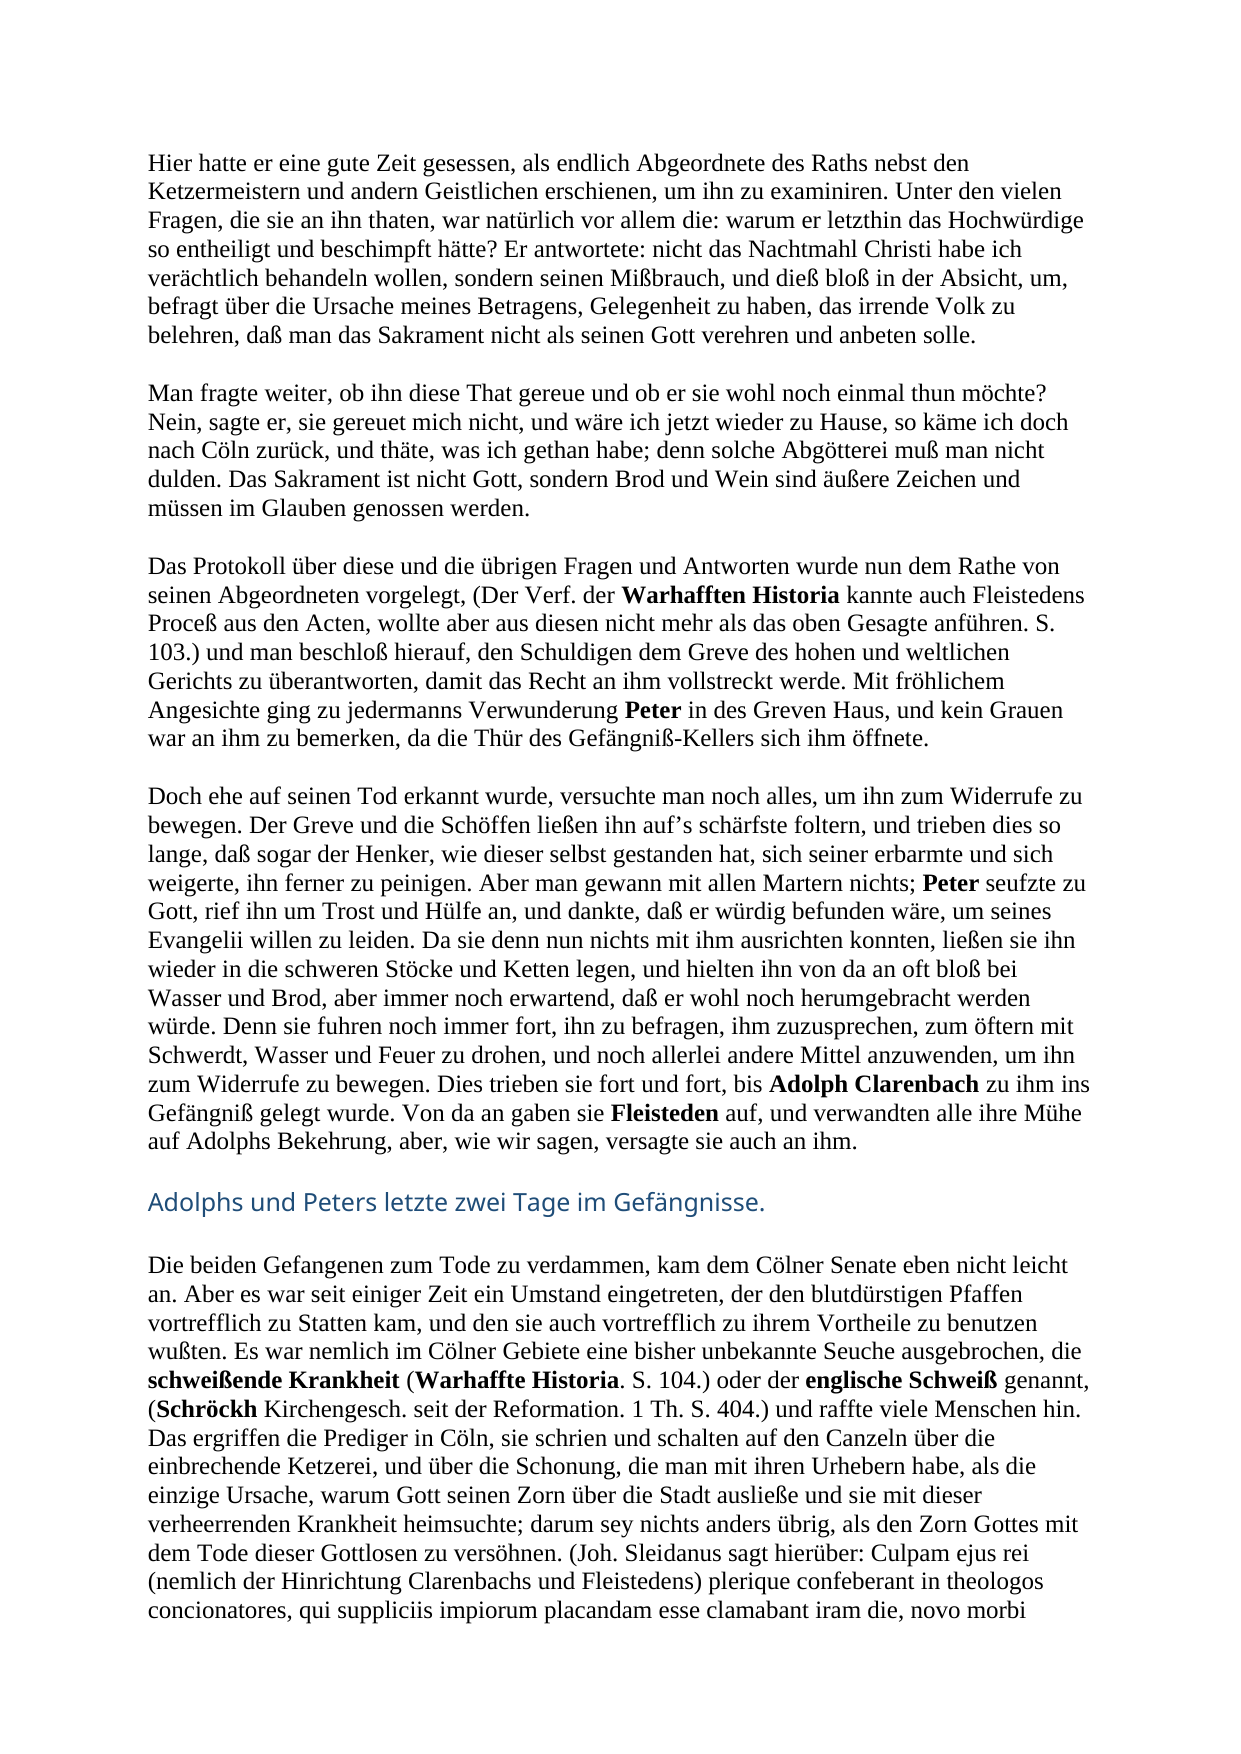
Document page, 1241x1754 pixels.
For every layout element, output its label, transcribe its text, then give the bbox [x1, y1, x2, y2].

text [148, 1250, 1093, 1624]
text Man fragte weiter, ob ihn diese That gereue und ob er sie wohl noch einmal thun möchte? Nein, sagte er, sie gereuet mich nicht, und wäre ich jetzt wieder zu Hause, so käme ich doch nach Cöln zurück, und thäte, was ich gethan habe; denn solche Abgötterei muß man nicht dulden. Das Sakrament ist nicht Gott, sondern Brod und Wein sind äußere Zeichen und müssen im Glauben genossen werden. [148, 378, 1093, 522]
text Das Protokoll über diese und die übrigen Fragen und Antworten wurde nun dem Rathe von seinen Abgeordneten vorgelegt, (Der Verf. der Warhafften Historia kannte auch Fleistedens Proceß aus den Acten, wollte aber aus diesen nicht mehr als das oben Gesagte anführen. S. 103.) und man beschloß hierauf, den Schuldigen dem Greve des hohen und weltlichen Gerichts zu überantworten, damit das Recht an ihm vollstreckt werde. Mit fröhlichem Angesichte ging zu jedermanns Verwunderung Peter in des Greven Haus, und kein Grauen war an ihm zu bemerken, da die Thür des Gefängniß-Kellers sich ihm öffnete. [148, 551, 1093, 752]
text Doch ehe auf seinen Tod erkannt wurde, versuchte man noch alles, um ihn zum Widerrufe zu bewegen. Der Greve und die Schöffen ließen ihn auf’s schärfste foltern, und trieben dies so lange, daß sogar der Henker, wie dieser selbst gestanden hat, sich seiner erbarmte und sich weigerte, ihn ferner zu peinigen. Aber man gewann mit allen Martern nichts; Peter seufzte zu Gott, rief ihn um Trost und Hülfe an, und dankte, daß er würdig befunden wäre, um seines Evangelii willen zu leiden. Da sie denn nun nichts mit ihm ausrichten konnten, ließen sie ihn wieder in die schweren Stöcke und Ketten legen, und hielten ihn von da an oft bloß bei Wasser und Brod, aber immer noch erwartend, daß er wohl noch herumgebracht werden würde. Denn sie fuhren noch immer fort, ihn zu befragen, ihm zuzusprechen, zum öftern mit Schwerdt, Wasser und Feuer zu drohen, und noch allerlei andere Mittel anzuwenden, um ihn zum Widerrufe zu bewegen. Dies trieben sie fort und fort, bis Adolph Clarenbach zu ihm ins Gefängniß gelegt wurde. Von da an gaben sie Fleisteden auf, und verwandten alle ihre Mühe auf Adolphs Bekehrung, aber, wie wir sagen, versagte sie auch an ihm. [148, 781, 1093, 1155]
subtitle Adolphs und Peters letzte zwei Tage im Gefängnisse. [148, 1184, 1093, 1218]
text Hier hatte er eine gute Zeit gesessen, als endlich Abgeordnete des Raths nebst den Ketzermeistern und andern Geistlichen erschienen, um ihn zu examiniren. Unter den vielen Fragen, die sie an ihn thaten, war natürlich vor allem die: warum er letzthin das Hochwürdige so entheiligt und beschimpft hätte? Er antwortete: nicht das Nachtmahl Christi habe ich verächtlich behandeln wollen, sondern seinen Mißbrauch, und dieß bloß in der Absicht, um, befragt über die Ursache meines Betragens, Gelegenheit zu haben, das irrende Volk zu belehren, daß man das Sakrament nicht als seinen Gott verehren und anbeten solle. [148, 148, 1093, 349]
